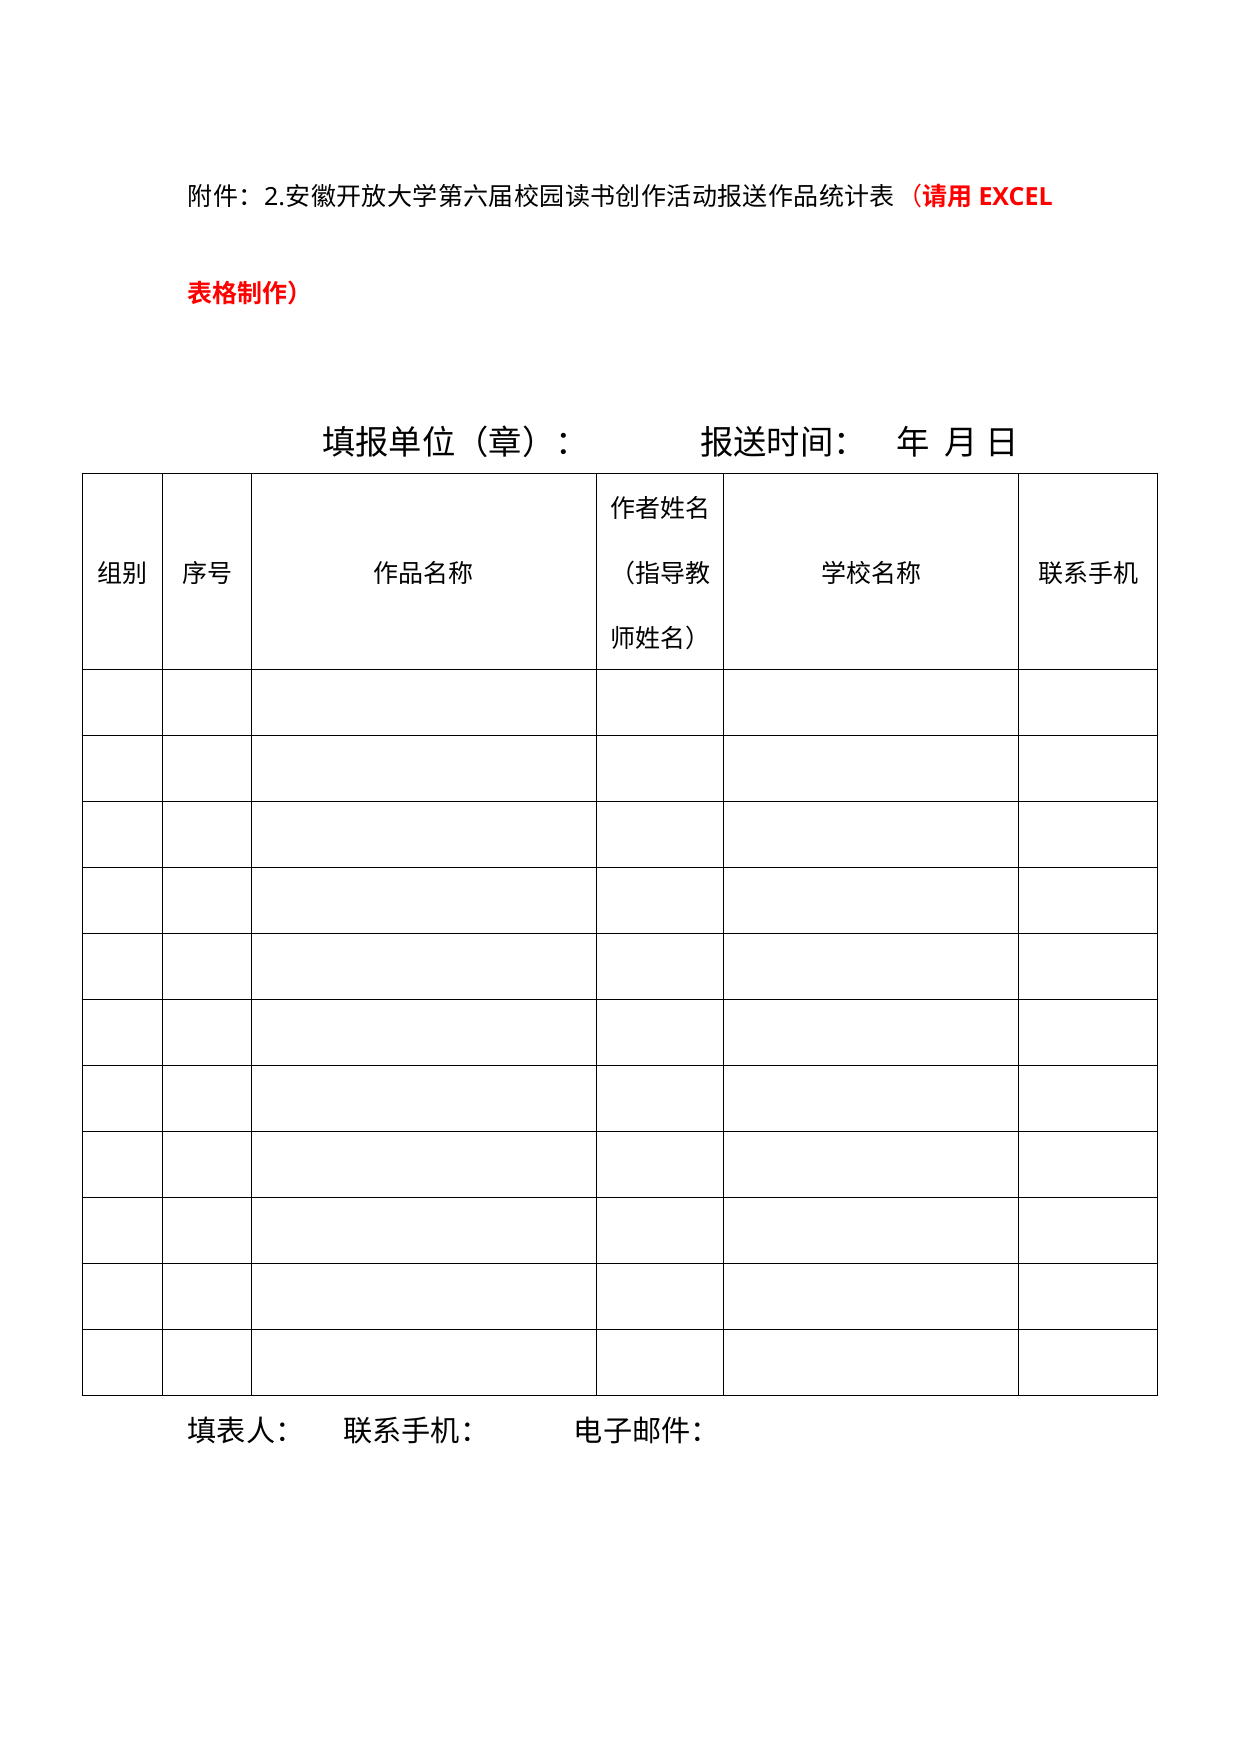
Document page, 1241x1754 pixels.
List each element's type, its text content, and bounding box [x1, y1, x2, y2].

table_cell [163, 1066, 251, 1131]
text 填表人： 联系手机： 电子邮件： [187, 1396, 1053, 1461]
table_cell [597, 1264, 723, 1329]
table_cell [83, 1132, 162, 1197]
table_cell [163, 868, 251, 933]
table_cell [163, 802, 251, 867]
table_cell [83, 670, 162, 735]
table_cell [1019, 1000, 1157, 1065]
table_cell [724, 1330, 1018, 1395]
table_cell [252, 934, 596, 999]
table_cell [1019, 802, 1157, 867]
table_cell [252, 1066, 596, 1131]
table_cell [724, 670, 1018, 735]
table_cell [724, 1132, 1018, 1197]
table_header 联系手机 [1019, 474, 1157, 669]
table_cell [724, 868, 1018, 933]
table_cell [252, 1264, 596, 1329]
table_header 学校名称 [724, 474, 1018, 669]
table_cell [597, 1066, 723, 1131]
table_cell [1019, 1198, 1157, 1263]
table_cell [724, 1066, 1018, 1131]
table_cell [163, 1264, 251, 1329]
table_cell [724, 802, 1018, 867]
table_cell [252, 1330, 596, 1395]
table_cell [1019, 1330, 1157, 1395]
table_cell [1019, 934, 1157, 999]
table_cell [252, 802, 596, 867]
table_cell [83, 1066, 162, 1131]
table_cell [724, 1000, 1018, 1065]
table_cell [163, 736, 251, 801]
table_cell [597, 934, 723, 999]
table_cell [597, 736, 723, 801]
table_cell [163, 1000, 251, 1065]
table_cell [252, 1132, 596, 1197]
table_cell [83, 1198, 162, 1263]
table_cell [83, 1000, 162, 1065]
table_cell [163, 1330, 251, 1395]
table_cell [83, 868, 162, 933]
table_cell [597, 1132, 723, 1197]
table_header 作者姓名（指导教师姓名） [597, 474, 723, 669]
table_cell [724, 736, 1018, 801]
table_header 组别 [83, 474, 162, 669]
table_cell [83, 736, 162, 801]
table_cell [724, 1264, 1018, 1329]
table_cell [597, 1000, 723, 1065]
table_cell [597, 802, 723, 867]
table_cell [83, 934, 162, 999]
table_cell [597, 868, 723, 933]
table_cell [1019, 1264, 1157, 1329]
text 附件：2.安徽开放大学第六届校园读书创作活动报送作品统计表（请用EXCEL表格制作） [187, 162, 1053, 324]
table_cell [597, 670, 723, 735]
table_cell [252, 670, 596, 735]
table_cell [163, 1132, 251, 1197]
table_cell [252, 868, 596, 933]
table_cell [724, 934, 1018, 999]
table_cell [163, 670, 251, 735]
table_cell [724, 1198, 1018, 1263]
table_cell [1019, 1066, 1157, 1131]
text 填报单位（章）： 报送时间： 年 月 日 [123, 408, 1019, 473]
table_cell [1019, 670, 1157, 735]
table_cell [1019, 736, 1157, 801]
table_cell [252, 1000, 596, 1065]
table_cell [83, 1264, 162, 1329]
table_cell [83, 1330, 162, 1395]
table_cell [597, 1330, 723, 1395]
table_cell [83, 802, 162, 867]
table_cell [163, 934, 251, 999]
table_cell [1019, 1132, 1157, 1197]
table_cell [1019, 868, 1157, 933]
table_cell [252, 1198, 596, 1263]
table_cell [163, 1198, 251, 1263]
table_header 序号 [163, 474, 251, 669]
table_header 作品名称 [252, 474, 596, 669]
table_cell [252, 736, 596, 801]
table_cell [597, 1198, 723, 1263]
